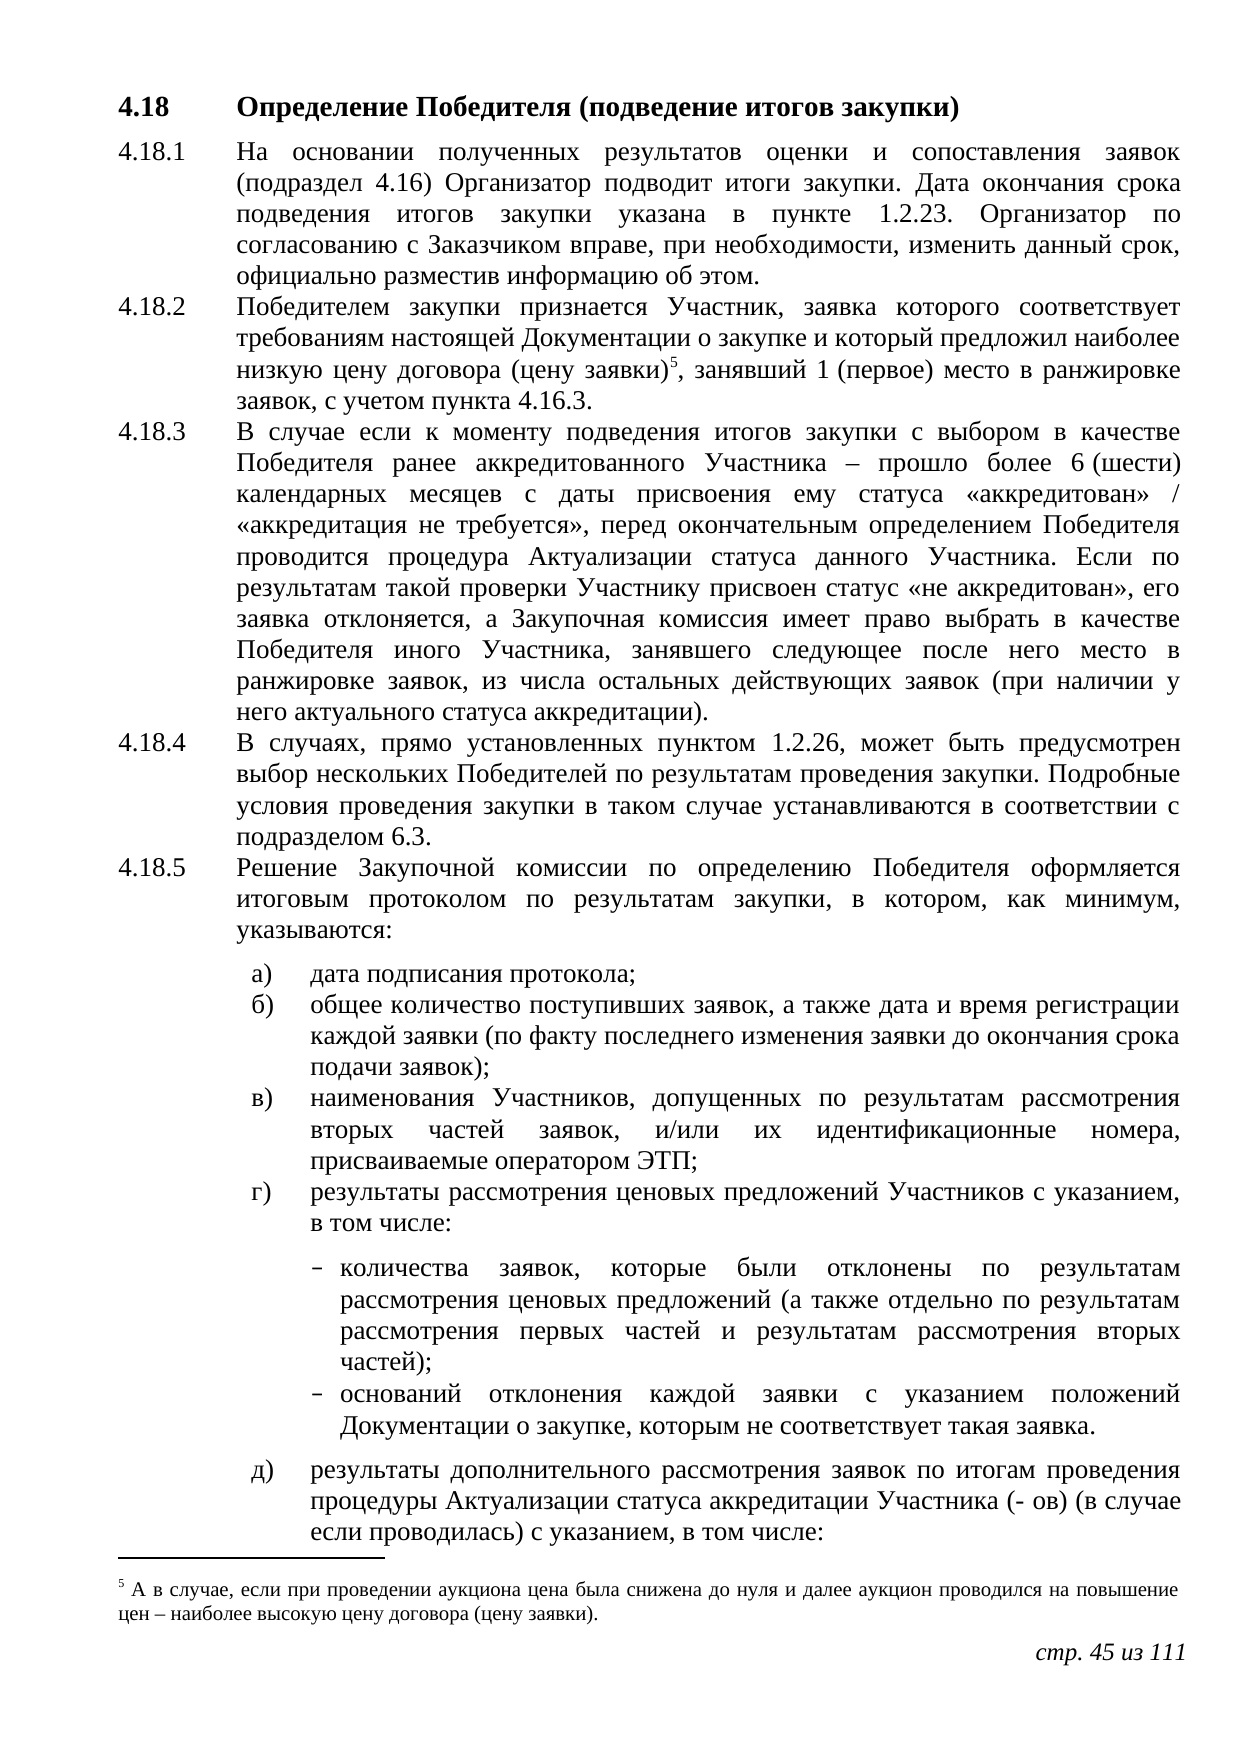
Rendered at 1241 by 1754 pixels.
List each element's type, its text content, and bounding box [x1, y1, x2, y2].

list Победителем закупки признается Участник, заявка которого соответствует требованиям настоящей Документации о закупке и который предложил наиболее низкую цену договора (цену заявки), занявший 1 (первое) место в ранжировке заявок, с учетом пункта 4.16.3. [118, 290, 1181, 415]
list общее количество поступивших заявок, а также дата и время регистрации каждой заявки (по факту последнего изменения заявки до окончания срока подачи заявок); [251, 988, 1181, 1082]
list наименования Участников, допущенных по результатам рассмотрения вторых частей заявок, и/или их идентификационные номера, присваиваемые оператором ЭТП; [251, 1082, 1181, 1175]
list Решение Закупочной комиссии по определению Победителя оформляется итоговым протоколом по результатам закупки, в котором, как минимум, указываются: [118, 851, 1181, 944]
list На основании полученных результатов оценки и сопоставления заявок (подраздел 4.16) Организатор подводит итоги закупки. Дата окончания срока подведения итогов закупки указана в пункте 1.2.23. Организатор по согласованию с Заказчиком вправе, при необходимости, изменить данный срок, официально разместив информацию об этом. [118, 135, 1181, 290]
list результаты рассмотрения ценовых предложений Участников с указанием, в том числе: [251, 1175, 1181, 1237]
subtitle Определение Победителя (подведение итогов закупки) [118, 89, 1181, 122]
list дата подписания протокола; [251, 957, 1181, 988]
list количества заявок, которые были отклонены по результатам рассмотрения ценовых предложений (а также отдельно по результатам рассмотрения первых частей и результатам рассмотрения вторых частей); [310, 1250, 1181, 1376]
list В случае если к моменту подведения итогов закупки с выбором в качестве Победителя ранее аккредитованного Участника – прошло более 6 (шести) календарных месяцев с даты присвоения ему статуса «аккредитован» / «аккредитация не требуется», перед окончательным определением Победителя проводится процедура Актуализации статуса данного Участника. Если по результатам такой проверки Участнику присвоен статус «не аккредитован», его заявка отклоняется, а Закупочная комиссия имеет право выбрать в качестве Победителя иного Участника, занявшего следующее после него место в ранжировке заявок, из числа остальных действующих заявок (при наличии у него актуального статуса аккредитации). [118, 415, 1181, 726]
list результаты дополнительного рассмотрения заявок по итогам проведения процедуры Актуализации статуса аккредитации Участника (- ов) (в случае если проводилась) с указанием, в том числе: [251, 1453, 1181, 1546]
list В случаях, прямо установленных пунктом 1.2.26, может быть предусмотрен выбор нескольких Победителей по результатам проведения закупки. Подробные условия проведения закупки в таком случае устанавливаются в соответствии с подразделом 6.3. [118, 726, 1181, 851]
list оснований отклонения каждой заявки с указанием положений Документации о закупке, которым не соответствует такая заявка. [310, 1376, 1181, 1440]
